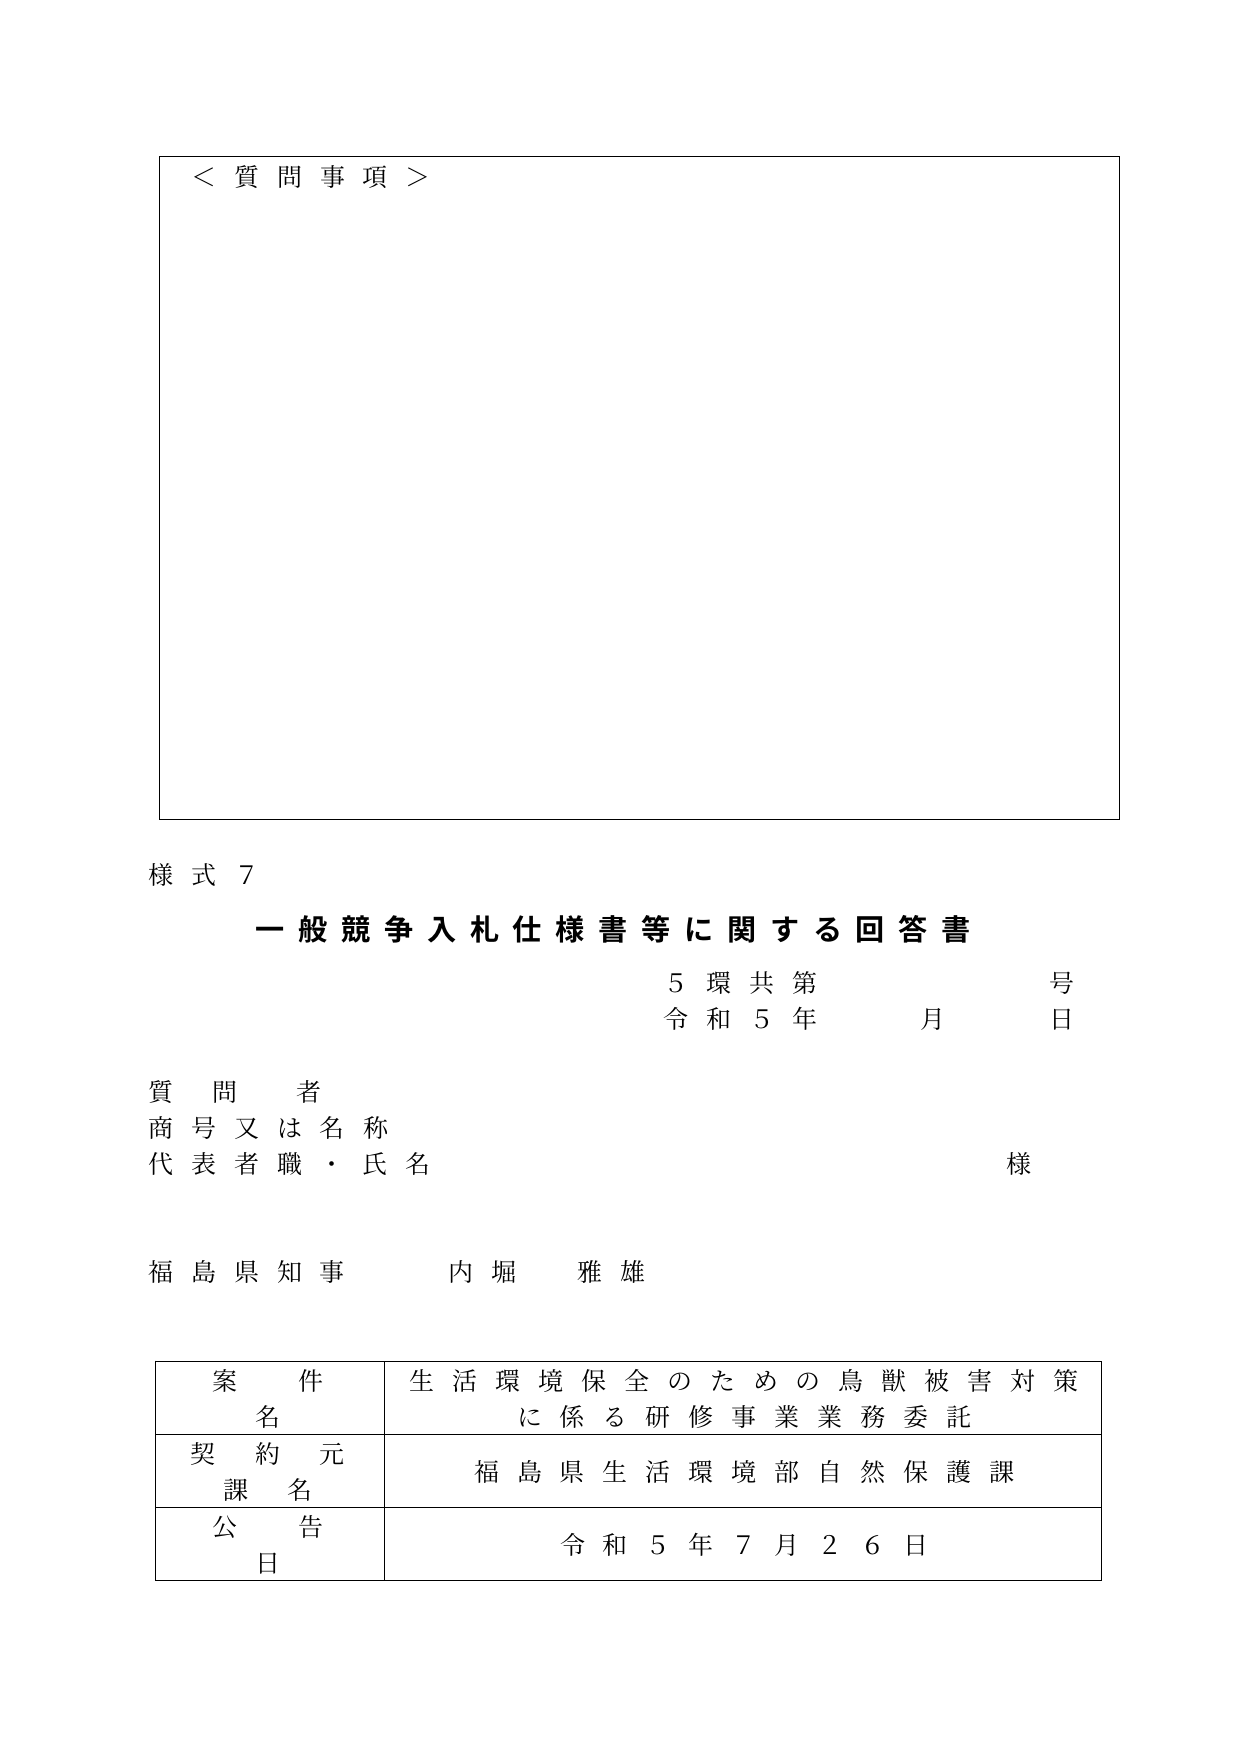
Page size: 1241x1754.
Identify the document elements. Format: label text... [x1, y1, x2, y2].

text 代表者職・氏名 様 [148, 1144, 1092, 1180]
table_header ＜質問事項＞ [160, 157, 1119, 819]
table_header 案 件 名 [156, 1362, 384, 1434]
text 商号又は名称 [148, 1108, 1092, 1144]
text 令和５年 月 日 [148, 1000, 1092, 1036]
text 一般競争入札仕様書等に関する回答書 [148, 892, 1092, 964]
text ５環共第 号 [148, 964, 1092, 1000]
table_header [1102, 1361, 1112, 1580]
table_header 生活環境保全のための鳥獣被害対策に係る研修事業業務委託 [385, 1362, 1101, 1434]
text 福島県知事 内堀 雅雄 [148, 1216, 1092, 1288]
table_cell 福島県生活環境部自然保護課 [385, 1435, 1101, 1507]
table_cell 令和５年７月２６日 [385, 1508, 1101, 1580]
table_cell 契 約 元 課 名 [156, 1435, 384, 1507]
text 様式７ [148, 856, 1092, 892]
table_cell 公 告 日 [156, 1508, 384, 1580]
text 質問者 [148, 1072, 1092, 1108]
